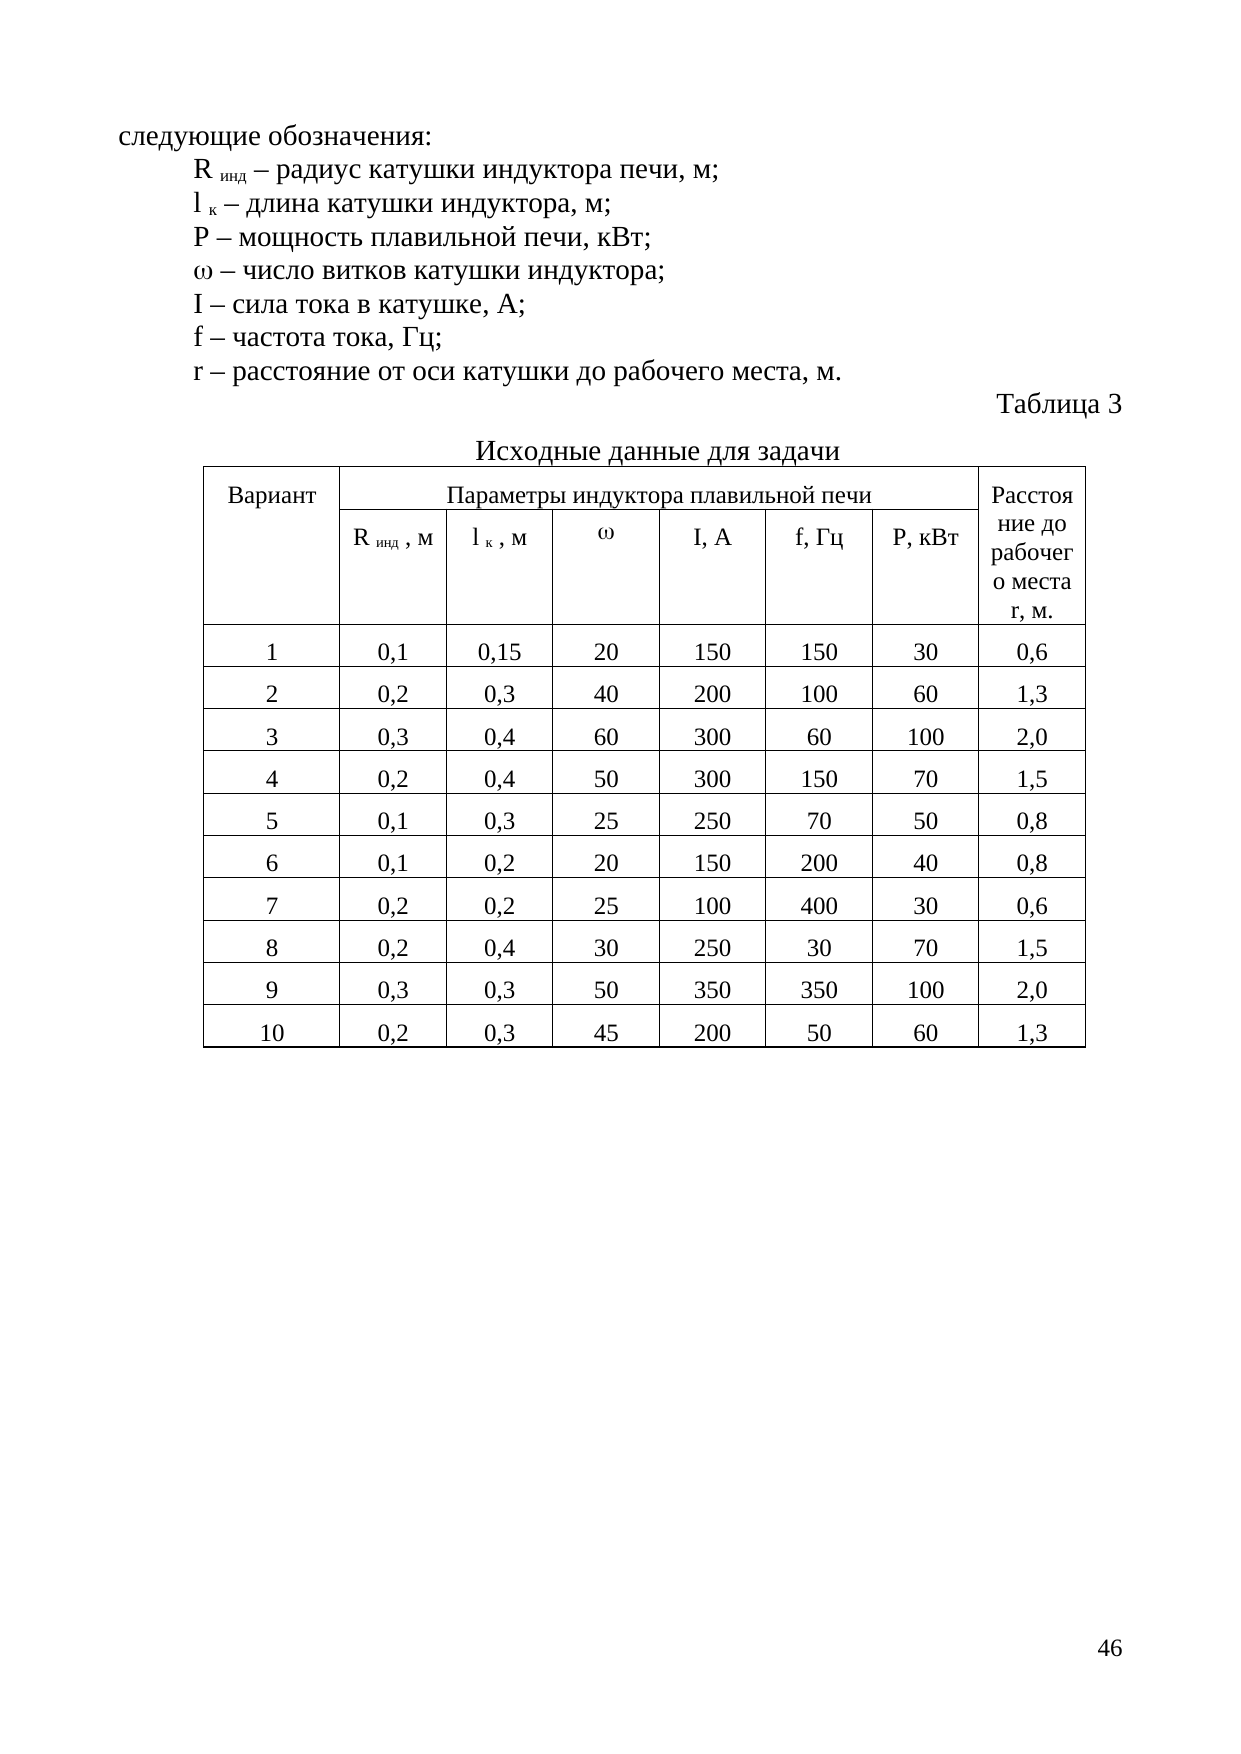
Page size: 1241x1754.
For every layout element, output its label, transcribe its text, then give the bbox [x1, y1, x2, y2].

table_cell 45 [553, 1005, 659, 1046]
table_cell 3 [204, 709, 339, 750]
table_cell 60 [553, 709, 659, 750]
table_cell 7 [204, 878, 339, 919]
table_cell 0,1 [340, 836, 446, 877]
text f – частота тока, Гц; [118, 319, 1122, 353]
table_cell 30 [553, 921, 659, 962]
table_cell 100 [873, 963, 978, 1004]
table_cell [553, 510, 659, 623]
table_cell 0,15 [447, 625, 552, 666]
table_cell 70 [873, 921, 978, 962]
table_cell 0,3 [447, 963, 552, 1004]
table_cell 2 [204, 667, 339, 708]
table_cell 0,2 [447, 836, 552, 877]
table_cell 30 [873, 878, 978, 919]
table_cell 0,3 [447, 1005, 552, 1046]
table_cell 5 [204, 794, 339, 835]
table_cell 1,5 [979, 921, 1085, 962]
table_cell 20 [553, 625, 659, 666]
text Таблица 3 [118, 387, 1122, 420]
table_cell 150 [660, 836, 765, 877]
text Р – мощность плавильной печи, кВт; [118, 219, 1122, 252]
table_cell 50 [766, 1005, 872, 1046]
table_cell 50 [873, 794, 978, 835]
table_cell 0,2 [340, 667, 446, 708]
table_cell 0,2 [447, 878, 552, 919]
table_header Вариант [204, 467, 339, 623]
table_cell 30 [766, 921, 872, 962]
table_cell 0,8 [979, 794, 1085, 835]
table_cell 60 [873, 1005, 978, 1046]
text Исходные данные для задачи [118, 433, 1122, 466]
table_cell 200 [766, 836, 872, 877]
table_cell 0,2 [340, 921, 446, 962]
table_cell 50 [553, 751, 659, 793]
table_cell 0,1 [340, 794, 446, 835]
table_cell 1,3 [979, 1005, 1085, 1046]
table_cell 30 [873, 625, 978, 666]
table_cell 200 [660, 1005, 765, 1046]
table_cell 0,3 [340, 963, 446, 1004]
text R инд – радиус катушки индуктора печи, м; [118, 152, 1122, 185]
table_cell 9 [204, 963, 339, 1004]
table_cell 1,5 [979, 751, 1085, 793]
table_cell 1,3 [979, 667, 1085, 708]
table_cell 40 [553, 667, 659, 708]
table_cell 1 [204, 625, 339, 666]
table_cell 6 [204, 836, 339, 877]
table_cell 0,3 [340, 709, 446, 750]
table_cell R инд , м [340, 510, 446, 623]
table_cell 20 [553, 836, 659, 877]
table_cell 350 [660, 963, 765, 1004]
table_cell I, А [660, 510, 765, 623]
text I – сила тока в катушке, А; [118, 286, 1122, 319]
table_cell 2,0 [979, 963, 1085, 1004]
table_header Расстояние до рабочего места r, м. [979, 467, 1085, 623]
table_cell 0,2 [340, 751, 446, 793]
table_cell 150 [766, 625, 872, 666]
table_cell 300 [660, 709, 765, 750]
table_cell 10 [204, 1005, 339, 1046]
table_cell 0,1 [340, 625, 446, 666]
table_cell 25 [553, 794, 659, 835]
table_cell 0,8 [979, 836, 1085, 877]
table_cell 0,3 [447, 667, 552, 708]
table_cell 100 [766, 667, 872, 708]
table_cell 60 [766, 709, 872, 750]
text l к – длина катушки индуктора, м; [118, 185, 1122, 219]
table_cell 0,4 [447, 921, 552, 962]
table_cell 0,4 [447, 709, 552, 750]
table_cell 2,0 [979, 709, 1085, 750]
table_cell 150 [766, 751, 872, 793]
table_cell 0,2 [340, 878, 446, 919]
table_cell l к , м [447, 510, 552, 623]
table_cell Р, кВт [873, 510, 978, 623]
table_cell 100 [873, 709, 978, 750]
table_cell f, Гц [766, 510, 872, 623]
table_cell 50 [553, 963, 659, 1004]
table_cell 250 [660, 921, 765, 962]
table_cell 400 [766, 878, 872, 919]
text r – расстояние от оси катушки до рабочего места, м. [118, 353, 1122, 387]
table_cell 100 [660, 878, 765, 919]
table_cell 0,6 [979, 625, 1085, 666]
table_cell 0,4 [447, 751, 552, 793]
table_cell 250 [660, 794, 765, 835]
table_cell 25 [553, 878, 659, 919]
table_cell 4 [204, 751, 339, 793]
table_cell 40 [873, 836, 978, 877]
table_cell 0,6 [979, 878, 1085, 919]
table_cell 200 [660, 667, 765, 708]
table_cell 70 [766, 794, 872, 835]
table_cell 150 [660, 625, 765, 666]
table_cell 0,3 [447, 794, 552, 835]
table_header Параметры индуктора плавильной печи [340, 467, 978, 508]
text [118, 118, 1122, 152]
table_cell 0,2 [340, 1005, 446, 1046]
table_cell 300 [660, 751, 765, 793]
table_cell 8 [204, 921, 339, 962]
text – число витков катушки индуктора; [118, 252, 1122, 286]
table_cell 60 [873, 667, 978, 708]
table_cell 70 [873, 751, 978, 793]
table_cell 350 [766, 963, 872, 1004]
